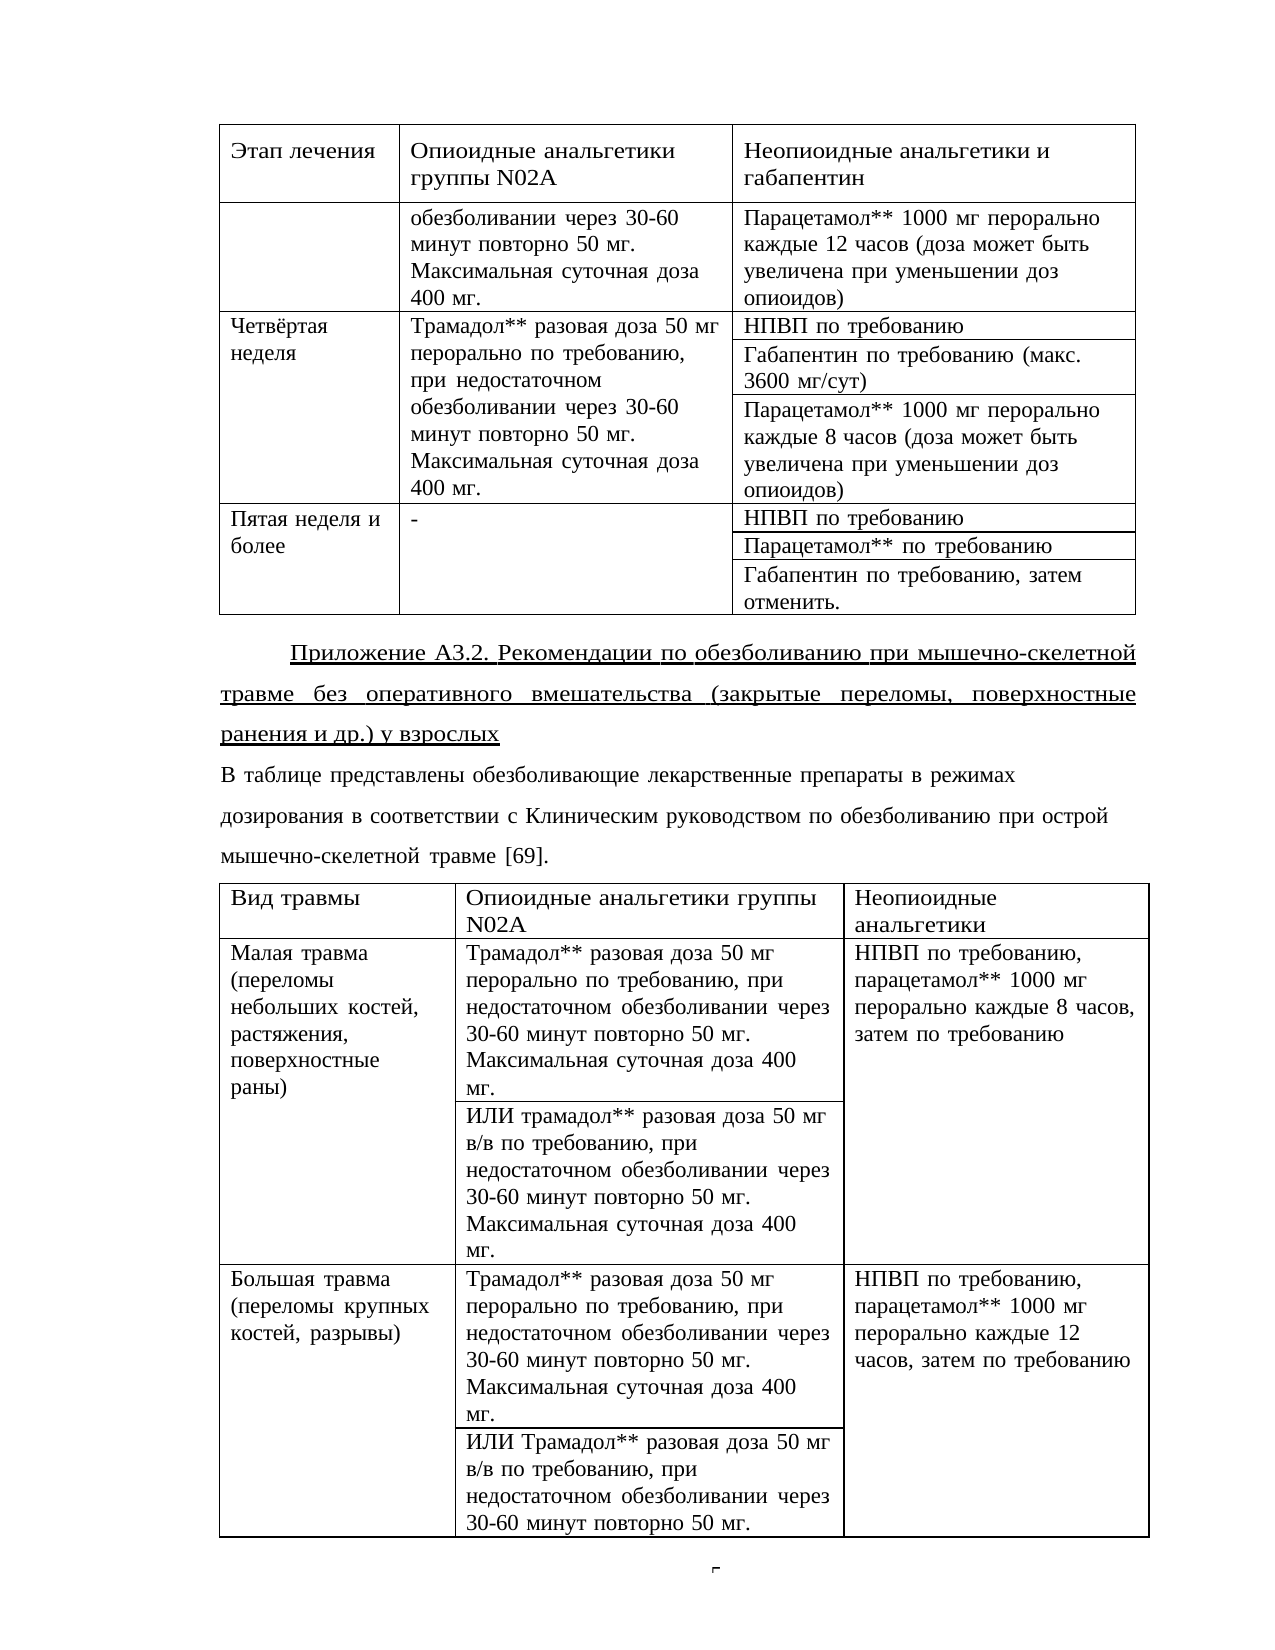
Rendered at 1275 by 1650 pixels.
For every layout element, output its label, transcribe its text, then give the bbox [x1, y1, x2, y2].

text Приложение А3.2. Рекомендации по обезболиванию при мышечно-скелетной травме без оперативного вмешательства (закрытые переломы, поверхностные ранения и др.) у взрослых [220, 705, 1136, 747]
table_cell Парацетамол** по требованию [733, 533, 1135, 559]
table_cell Пятая неделя и более [220, 504, 399, 614]
table_cell Большая травма (переломы крупных костей, разрывы) [220, 1265, 455, 1536]
table_cell НПВП по требованию, парацетамол** 1000 мг перорально каждые 12 часов, затем по требованию [845, 1265, 1148, 1536]
text В таблице представлены обезболивающие лекарственные препараты в режимах дозирования в соответствии с Клиническим руководством по обезболиванию при острой мышечно-скелетной травме [69]. [220, 761, 1116, 868]
table_header Этап лечения [220, 125, 399, 202]
table_cell [220, 203, 399, 311]
table_cell Малая травма (переломы небольших костей, растяжения, поверхностные раны) [220, 939, 455, 1264]
table_cell НПВП по требованию [733, 504, 1135, 531]
table_cell Габапентин по требованию (макс. 3600 мг/сут) [733, 340, 1135, 394]
table_cell - [400, 504, 732, 614]
table_cell Габапентин по требованию, затем отменить. [733, 560, 1135, 614]
text Приложение А3.2. Рекомендации по обезболиванию при мышечно-скелетной травме без оперативного вмешательства (закрытые переломы, поверхностные ранения и др.) у взрослых [220, 639, 1136, 703]
table_header Опиоидные анальгетики группы N02A [400, 125, 732, 202]
table_cell НПВП по требованию, парацетамол** 1000 мг перорально каждые 8 часов, затем по требованию [845, 939, 1148, 1264]
table_cell обезболивании через 30-60 минут повторно 50 мг. Максимальная суточная доза 400 мг. [400, 203, 732, 311]
table_cell Парацетамол** 1000 мг перорально каждые 12 часов (доза может быть увеличена при уменьшении доз опиоидов) [733, 203, 1135, 311]
table_header Вид травмы [220, 884, 455, 938]
table_cell ИЛИ Трамадол** разовая доза 50 мг в/в по требованию, при недостаточном обезболивании через 30-60 минут повторно 50 мг. [456, 1429, 843, 1536]
table_cell Парацетамол** 1000 мг перорально каждые 8 часов (доза может быть увеличена при уменьшении доз опиоидов) [733, 395, 1135, 503]
table_cell Четвёртая неделя [220, 312, 399, 503]
table_cell ИЛИ трамадол** разовая доза 50 мг в/в по требованию, при недостаточном обезболивании через 30-60 минут повторно 50 мг. Максимальная суточная доза 400 мг. [456, 1102, 843, 1264]
table_header Опиоидные анальгетики группы N02A [456, 884, 843, 938]
table_cell НПВП по требованию [733, 312, 1135, 339]
table_header Неопиоидные анальгетики и габапентин [733, 125, 1135, 202]
table_header Неопиоидные анальгетики [845, 884, 1148, 938]
